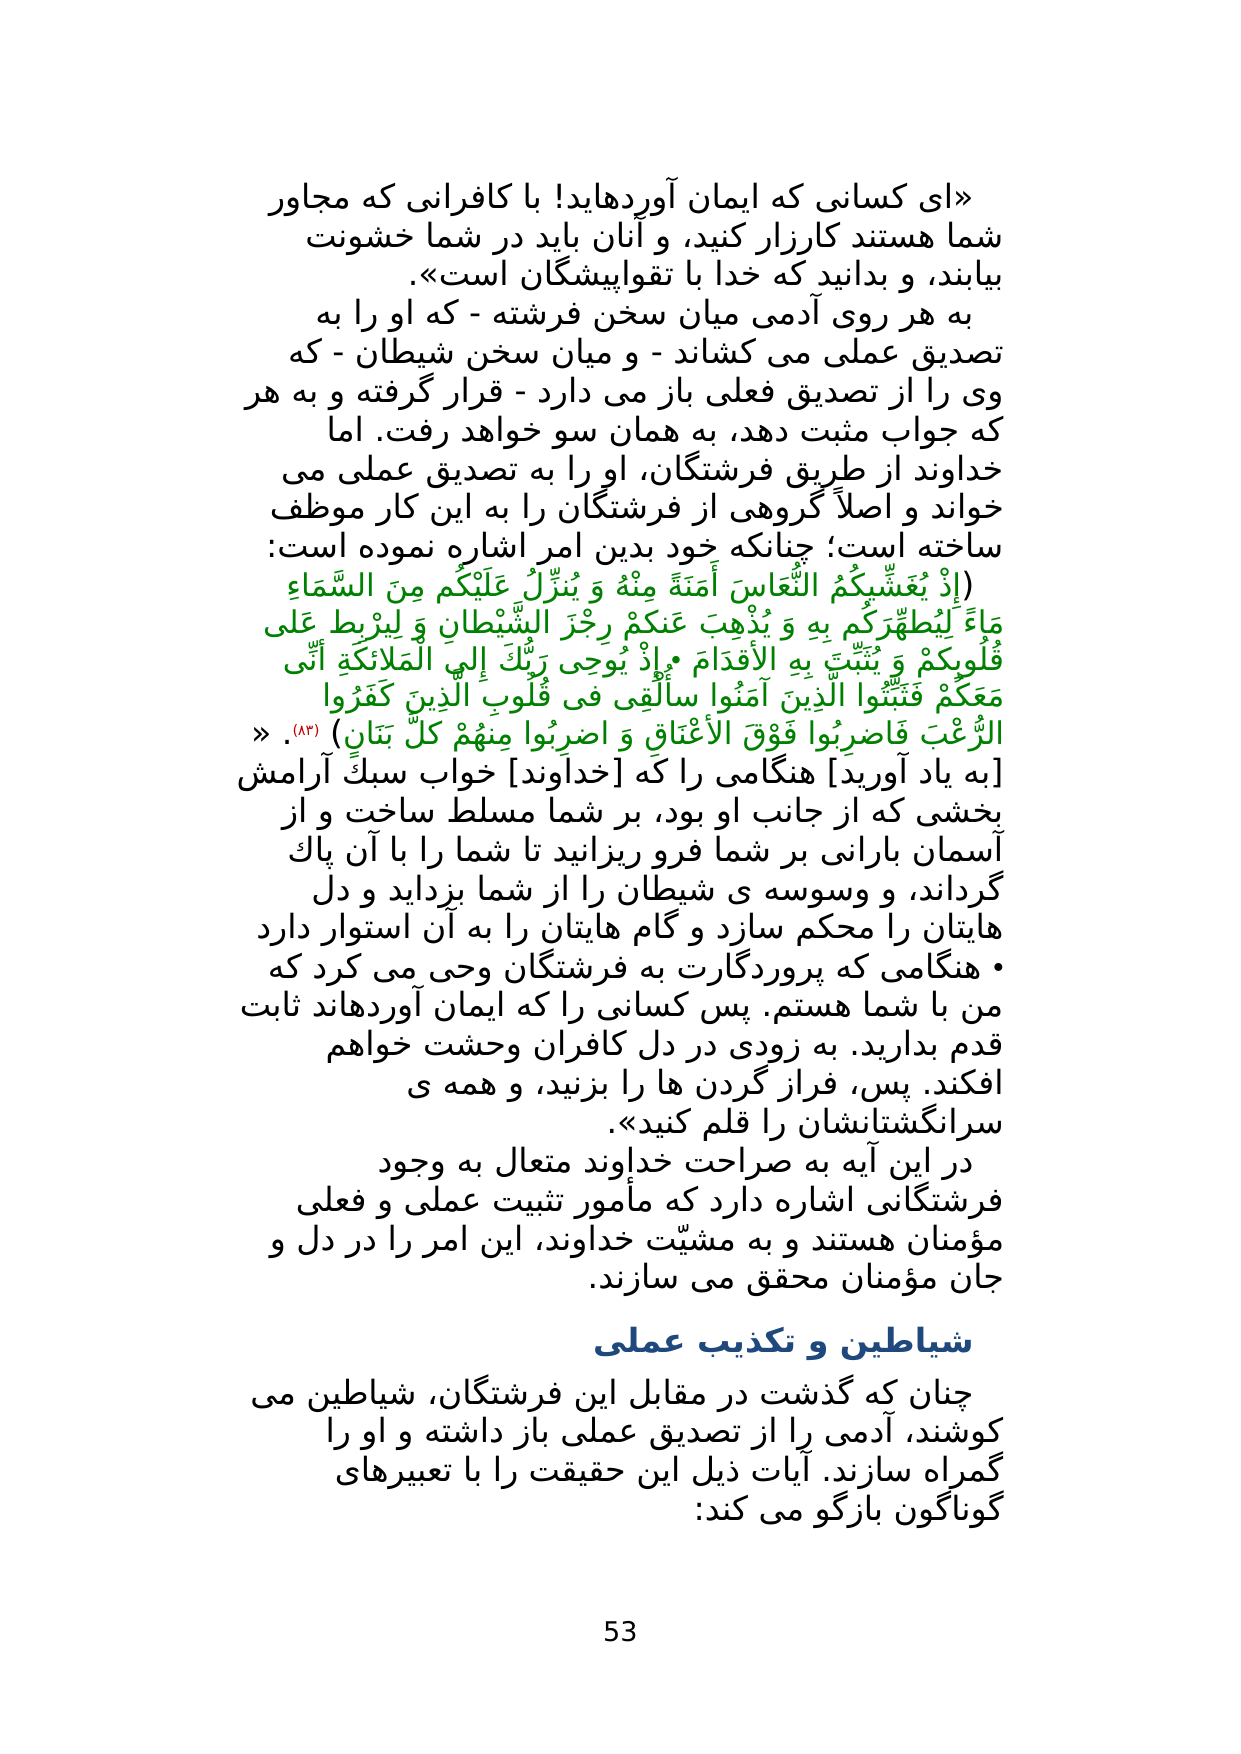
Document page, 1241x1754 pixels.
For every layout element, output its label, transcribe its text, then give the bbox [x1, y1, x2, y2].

text چنان كه گذشت در مقابل اين فرشتگان، شياطين مى كوشند، آدمى را از تصديق عملى باز داشته و او را گمراه سازند. آيات ذيل اين حقيقت را با تعبيرهاى گوناگون بازگو مى كند: [236, 1373, 1004, 1528]
subtitle شياطين و تکذيب عملى [236, 1322, 1004, 1361]
text (إِذْ يُغَشِّيكُمُ النُّعَاسَ أَمَنَةً مِنْهُ وَ يُنزِّلُ عَلَيْكُم مِنَ السَّمَاءِ مَاءً لِيُطهِّرَكُم بِهِ وَ يُذْهِبَ عَنكمْ رِجْزَ الشَّيْطانِ وَ لِيرْبِط عَلى قُلُوبِكمْ وَ يُثَبِّتَ بِهِ الأقدَامَ • إِذْ يُوحِى رَبُّكَ إِلى الْمَلائكَةِ أنِّى مَعَكُمْ فَثَبِّتُوا الَّذِينَ آمَنُوا سأُلْقِى فى قُلُوبِ الَّذِينَ كَفَرُوا الرُّعْبَ فَاضرِبُوا فَوْقَ الأعْنَاقِ وَ اضرِبُوا مِنهُمْ كلَّ بَنَانٍ) (٨٣). « [به ياد آوريد] هنگامى را كه [خداوند] خواب سبك آرامش ‏بخشى كه از جانب او بود، بر شما مسلط ساخت و از آسمان بارانى بر شما فرو ريزانيد تا شما را با آن پاك گرداند، و وسوسه ى شيطان را از شما بزدايد و دل هايتان را محكم سازد و گام هايتان را به آن استوار دارد • هنگامى كه پروردگارت به فرشتگان وحى مى ‏كرد كه من با شما هستم. پس كسانى را كه ايمان آورده‏اند ثابت ‏قدم بداريد. به زودى در دل كافران وحشت خواهم افكند. پس، فراز گردن ها را بزنيد، و همه ى سرانگشتانشان را قلم كنيد». [236, 566, 1004, 1141]
text «اى كسانى كه ايمان آورده‏ايد! با كافرانى كه مجاور شما هستند كارزار كنيد، و آنان بايد در شما خشونت بيابند، و بدانيد كه خدا با تقواپيشگان است». [236, 177, 1004, 294]
text به هر روى آدمى ميان سخن فرشته - كه او را به تصديق عملى مى كشاند - ‌و ميان سخن شيطان - كه وى را از تصديق فعلى باز مى دارد - قرار گرفته و به هر كه جواب مثبت دهد، به همان سو خواهد رفت. اما خداوند از طريق فرشتگان، او را به تصديق عملى مى خواند و اصلاً گروهى از فرشتگان را به اين كار موظف ساخته است؛ چنانكه خود بدين امر اشاره نموده است: [236, 294, 1004, 566]
text در اين آيه به صراحت خداوند متعال به وجود فرشتگانى اشاره دارد كه مأمور تثبيت عملى و فعلى مؤمنان هستند و به مشيّت خداوند، اين امر را در دل و جان مؤمنان محقق مى سازند. [236, 1141, 1004, 1297]
